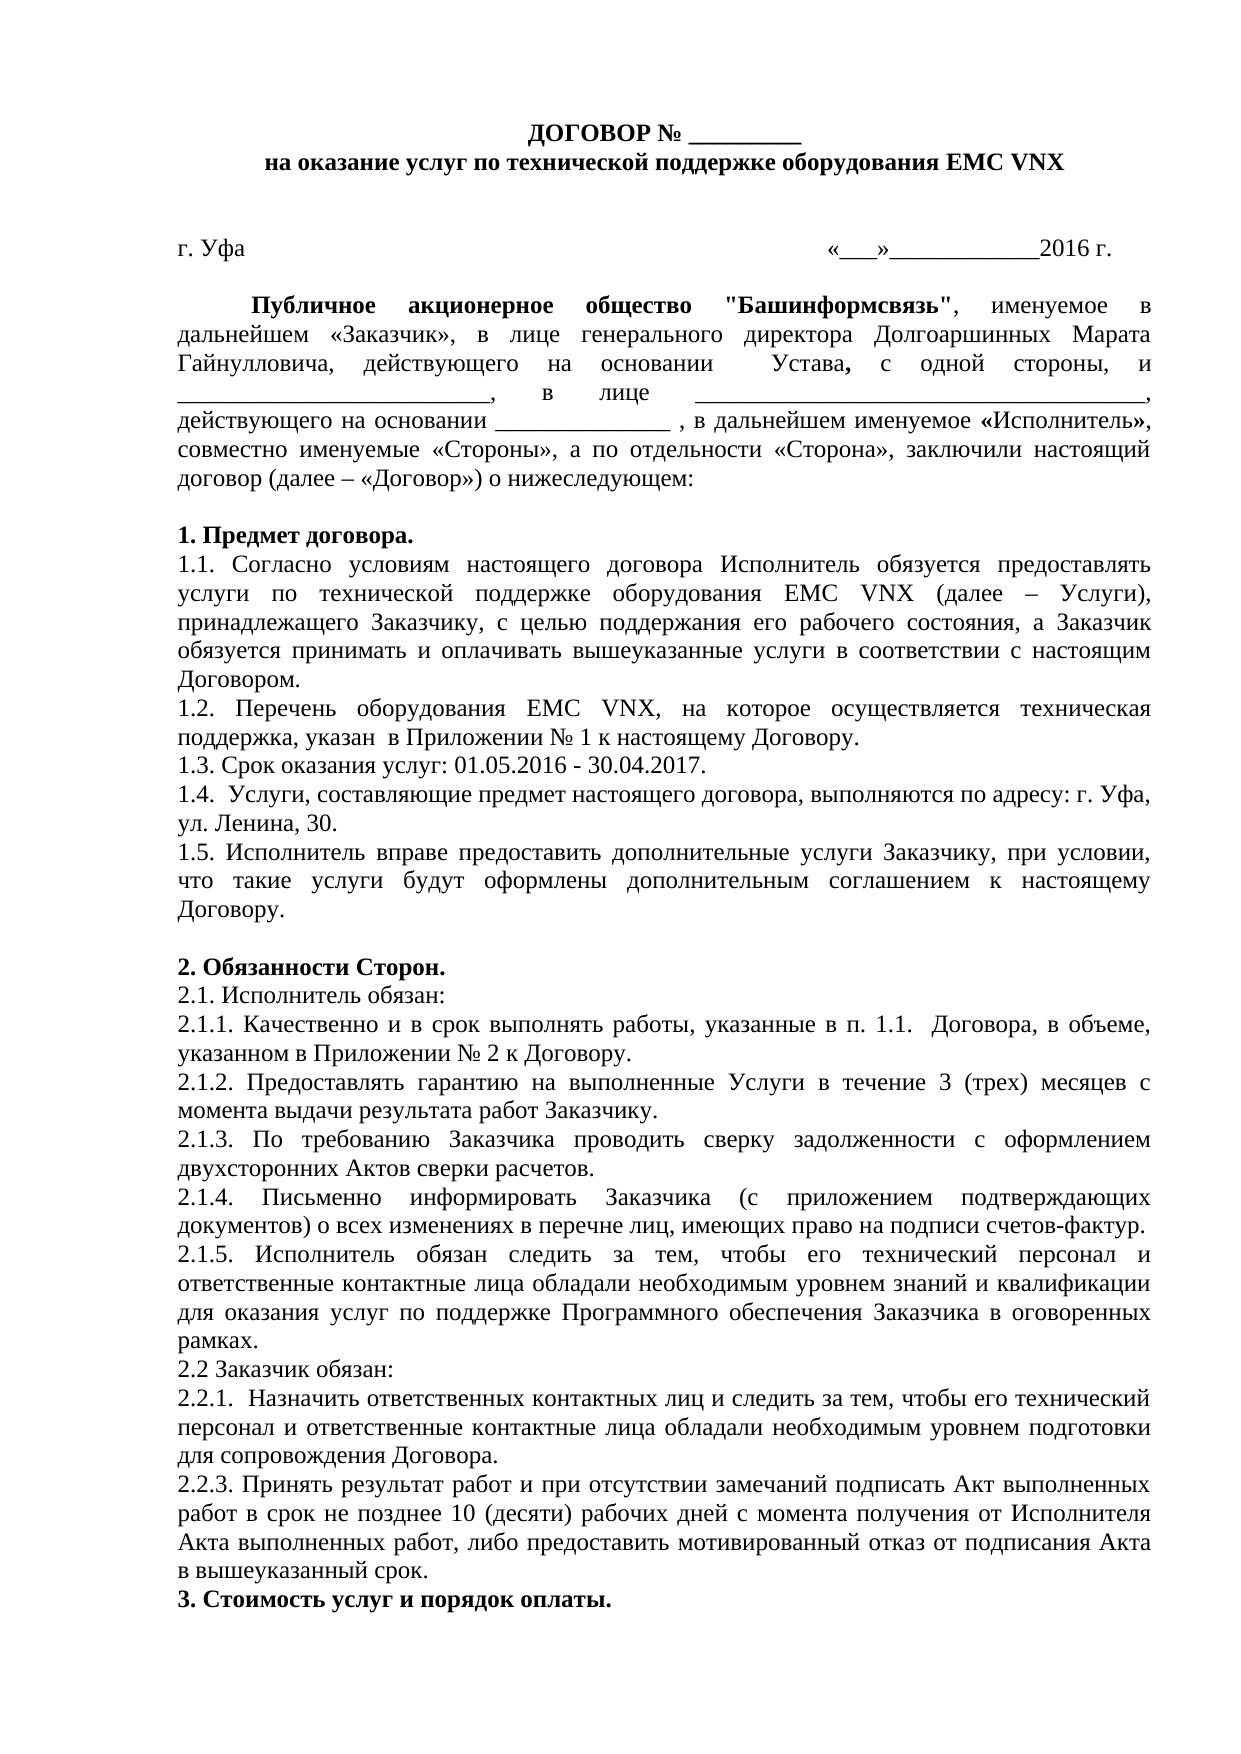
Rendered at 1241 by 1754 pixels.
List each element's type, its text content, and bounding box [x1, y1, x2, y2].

text 1.1. Согласно условиям настоящего договора Исполнитель обязуется предоставлять услуги по технической поддержке оборудования EMC VNX (далее – Услуги), принадлежащего Заказчику, с целью поддержания его рабочего состояния, а Заказчик обязуется принимать и оплачивать вышеуказанные услуги в соответствии с настоящим Договором. [177, 549, 1152, 693]
text 2.1.3. По требованию Заказчика проводить сверку задолженности с оформлением двухсторонних Актов сверки расчетов. [177, 1124, 1152, 1182]
text 2.2.3. Принять результат работ и при отсутствии замечаний подписать Акт выполненных работ в срок не позднее 10 (десяти) рабочих дней с момента получения от Исполнителя Акта выполненных работ, либо предоставить мотивированный отказ от подписания Акта в вышеуказанный срок. [177, 1469, 1152, 1584]
text 2.1.4. Письменно информировать Заказчика (с приложением подтверждающих документов) о всех изменениях в перечне лиц, имеющих право на подписи счетов-фактур. [177, 1182, 1152, 1239]
text 1. Предмет договора. [177, 521, 1152, 549]
text ДОГОВОР № _________ [177, 118, 1152, 147]
text 2.1. Исполнитель обязан: [177, 981, 1152, 1009]
text 1.4. Услуги, составляющие предмет настоящего договора, выполняются по адресу: г. Уфа, ул. Ленина, 30. [177, 779, 1152, 837]
text 1.5. Исполнитель вправе предоставить дополнительные услуги Заказчику, при условии, что такие услуги будут оформлены дополнительным соглашением к настоящему Договору. [177, 837, 1152, 923]
text 2.1.2. Предоставлять гарантию на выполненные Услуги в течение 3 (трех) месяцев с момента выдачи результата работ Заказчику. [177, 1067, 1152, 1124]
text Публичное акционерное общество "Башинформсвязь", именуемое в дальнейшем «Заказчик», в лице генерального директора Долгоаршинных Марата Гайнулловича, действующего на основании Устава, с одной стороны, и _________________________, в лице ____________________________________, действующего на основании ______________ , в дальнейшем именуемое «Исполнитель», совместно именуемые «Стороны», а по отдельности «Сторона», заключили настоящий договор (далее – «Договор») о нижеследующем: [177, 291, 1152, 492]
text 1.3. Срок оказания услуг: 01.05.2016 - 30.04.2017. [177, 751, 1152, 779]
text 1.2. Перечень оборудования EMC VNX, на которое осуществляется техническая поддержка, указан в Приложении № 1 к настоящему Договору. [177, 693, 1152, 751]
text на оказание услуг по технической поддержке оборудования EMC VNX [177, 147, 1152, 176]
text г. Уфа «___»____________2016 г. [177, 233, 1152, 262]
text 3. Стоимость услуг и порядок оплаты. [177, 1584, 1152, 1613]
text 2.1.1. Качественно и в срок выполнять работы, указанные в п. 1.1. Договора, в объеме, указанном в Приложении № 2 к Договору. [177, 1009, 1152, 1067]
text 2.1.5. Исполнитель обязан следить за тем, чтобы его технический персонал и ответственные контактные лица обладали необходимым уровнем знаний и квалификации для оказания услуг по поддержке Программного обеспечения Заказчика в оговоренных рамках. [177, 1239, 1152, 1354]
text 2.2 Заказчик обязан: [177, 1354, 1152, 1383]
text 2.2.1. Назначить ответственных контактных лиц и следить за тем, чтобы его технический персонал и ответственные контактные лица обладали необходимым уровнем подготовки для сопровождения Договора. [177, 1383, 1152, 1469]
text 2. Обязанности Сторон. [177, 952, 1152, 981]
